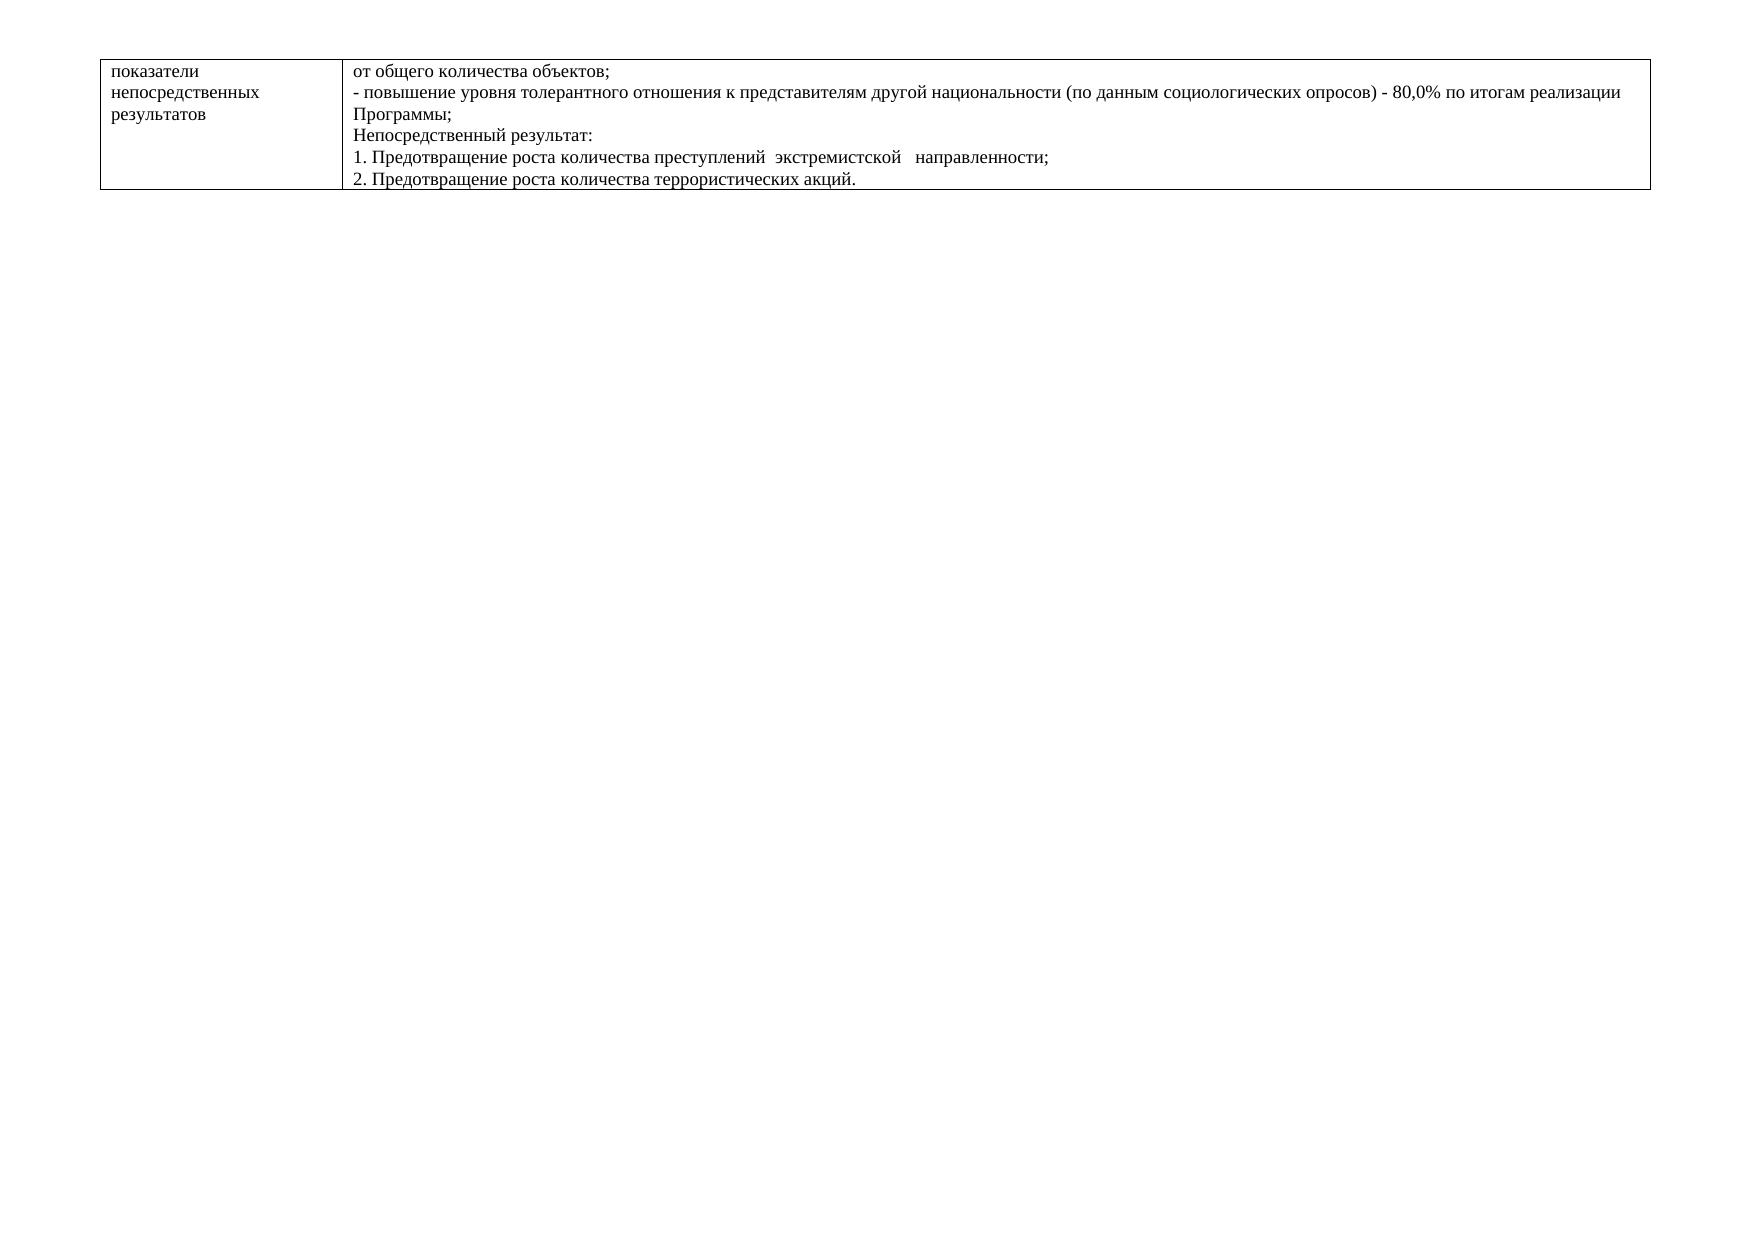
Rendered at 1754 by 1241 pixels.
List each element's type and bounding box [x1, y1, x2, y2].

table_cell [101, 60, 342, 189]
table_cell [343, 60, 1650, 189]
